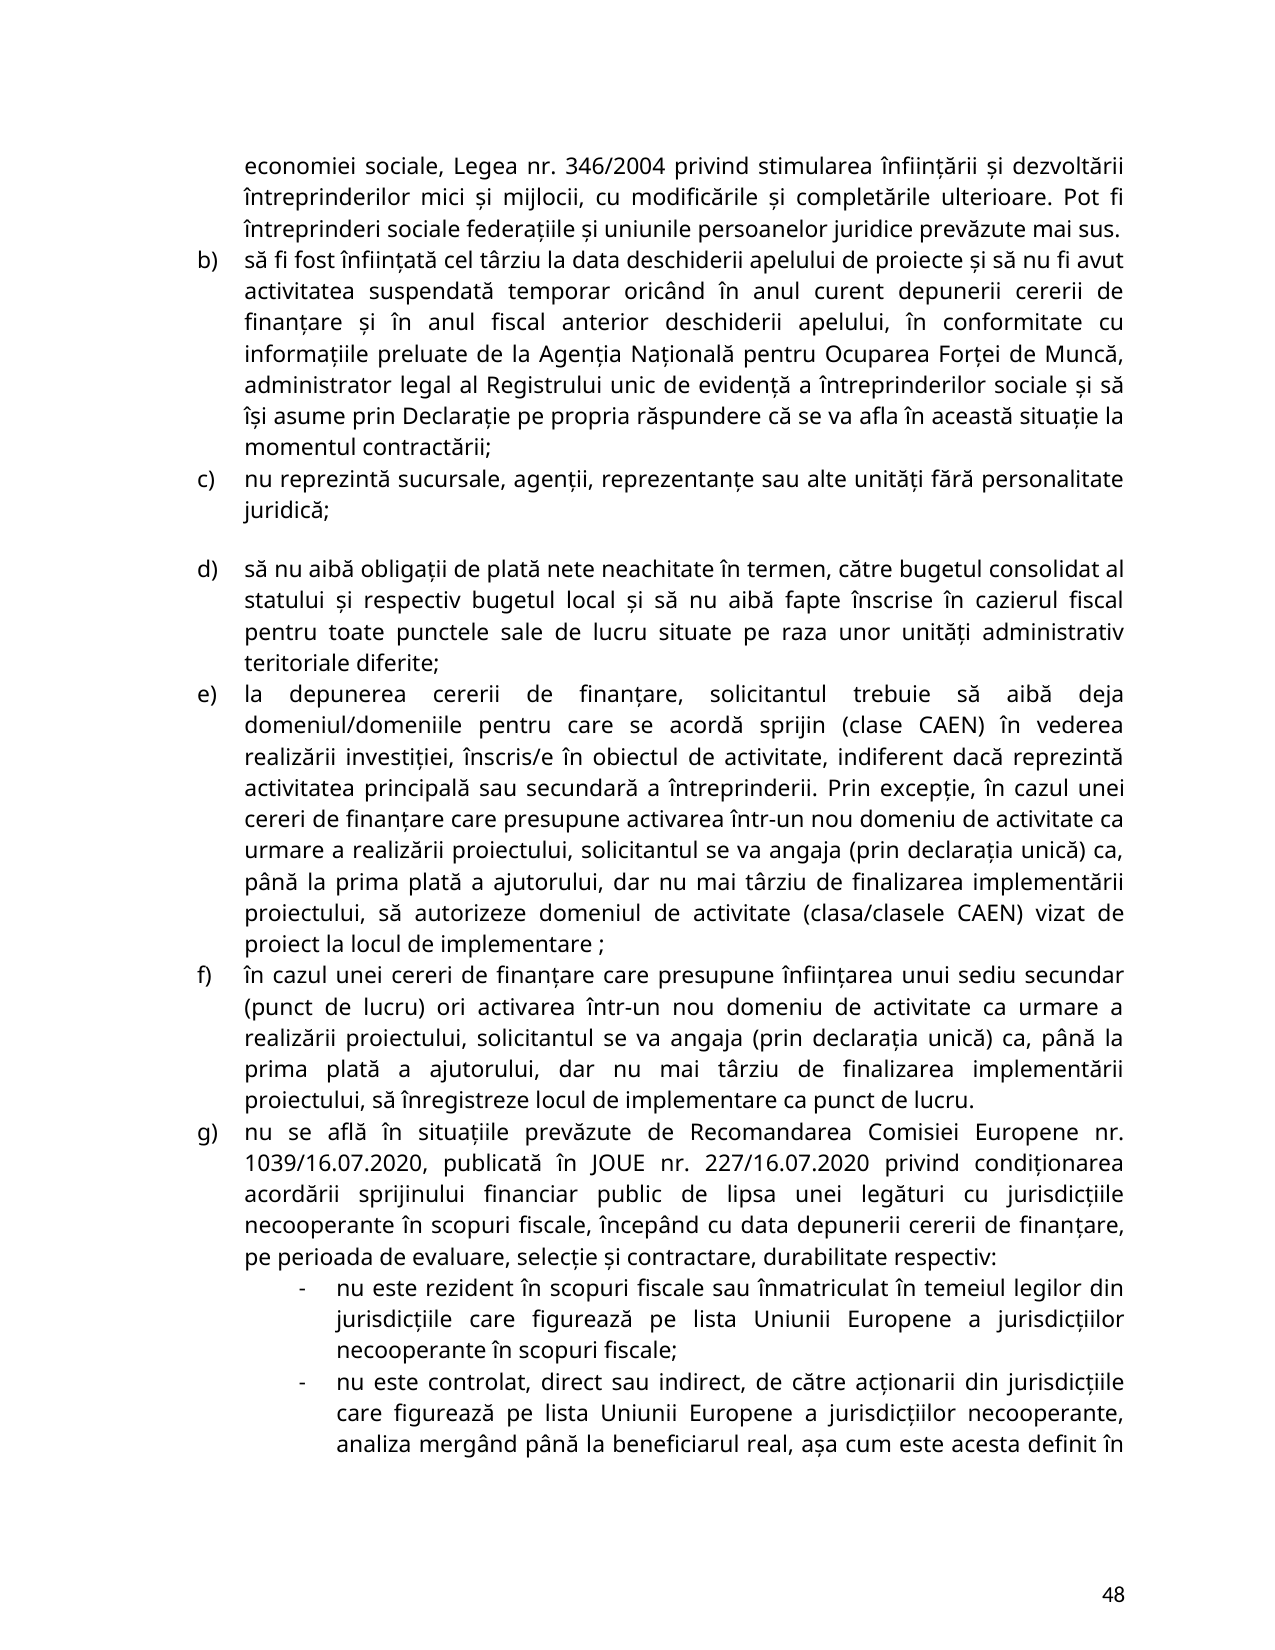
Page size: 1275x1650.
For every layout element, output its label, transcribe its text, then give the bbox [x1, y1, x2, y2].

list la depunerea cererii de finanțare, solicitantul trebuie să aibă deja domeniul/domeniile pentru care se acordă sprijin (clase CAEN) în vederea realizării investiției, înscris/e în obiectul de activitate, indiferent dacă reprezintă activitatea principală sau secundară a întreprinderii. Prin excepție, în cazul unei cereri de finanțare care presupune activarea într-un nou domeniu de activitate ca urmare a realizării proiectului, solicitantul se va angaja (prin declarația unică) ca, până la prima plată a ajutorului, dar nu mai târziu de finalizarea implementării proiectului, să autorizeze domeniul de activitate (clasa/clasele CAEN) vizat de proiect la locul de implementare ; [197, 678, 1125, 959]
list să nu aibă obligații de plată nete neachitate în termen, către bugetul consolidat al statului și respectiv bugetul local și să nu aibă fapte înscrise în cazierul fiscal pentru toate punctele sale de lucru situate pe raza unor unități administrativ teritoriale diferite; [197, 553, 1125, 678]
list nu este rezident în scopuri fiscale sau înmatriculat în temeiul legilor din jurisdicțiile care figurează pe lista Uniunii Europene a jurisdicțiilor necooperante în scopuri fiscale; [298, 1272, 1125, 1366]
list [197, 150, 1125, 244]
list nu se află în situațiile prevăzute de Recomandarea Comisiei Europene nr. 1039/16.07.2020, publicată în JOUE nr. 227/16.07.2020 privind condiționarea acordării sprijinului financiar public de lipsa unei legături cu jurisdicțiile necooperante în scopuri fiscale, începând cu data depunerii cererii de finanţare, pe perioada de evaluare, selecţie şi contractare, durabilitate respectiv: [197, 1116, 1125, 1272]
list să fi fost înființată cel târziu la data deschiderii apelului de proiecte și să nu fi avut activitatea suspendată temporar oricând în anul curent depunerii cererii de finanțare și în anul fiscal anterior deschiderii apelului, în conformitate cu informațiile preluate de la Agenția Națională pentru Ocuparea Forței de Muncă, administrator legal al Registrului unic de evidență a întreprinderilor sociale și să își asume prin Declarație pe propria răspundere că se va afla în această situație la momentul contractării; [197, 244, 1125, 462]
list nu reprezintă sucursale, agenții, reprezentanțe sau alte unități fără personalitate juridică; [197, 462, 1125, 525]
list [298, 1366, 1125, 1459]
list în cazul unei cereri de finanțare care presupune înființarea unui sediu secundar (punct de lucru) ori activarea într-un nou domeniu de activitate ca urmare a realizării proiectului, solicitantul se va angaja (prin declarația unică) ca, până la prima plată a ajutorului, dar nu mai târziu de finalizarea implementării proiectului, să înregistreze locul de implementare ca punct de lucru. [197, 959, 1125, 1116]
